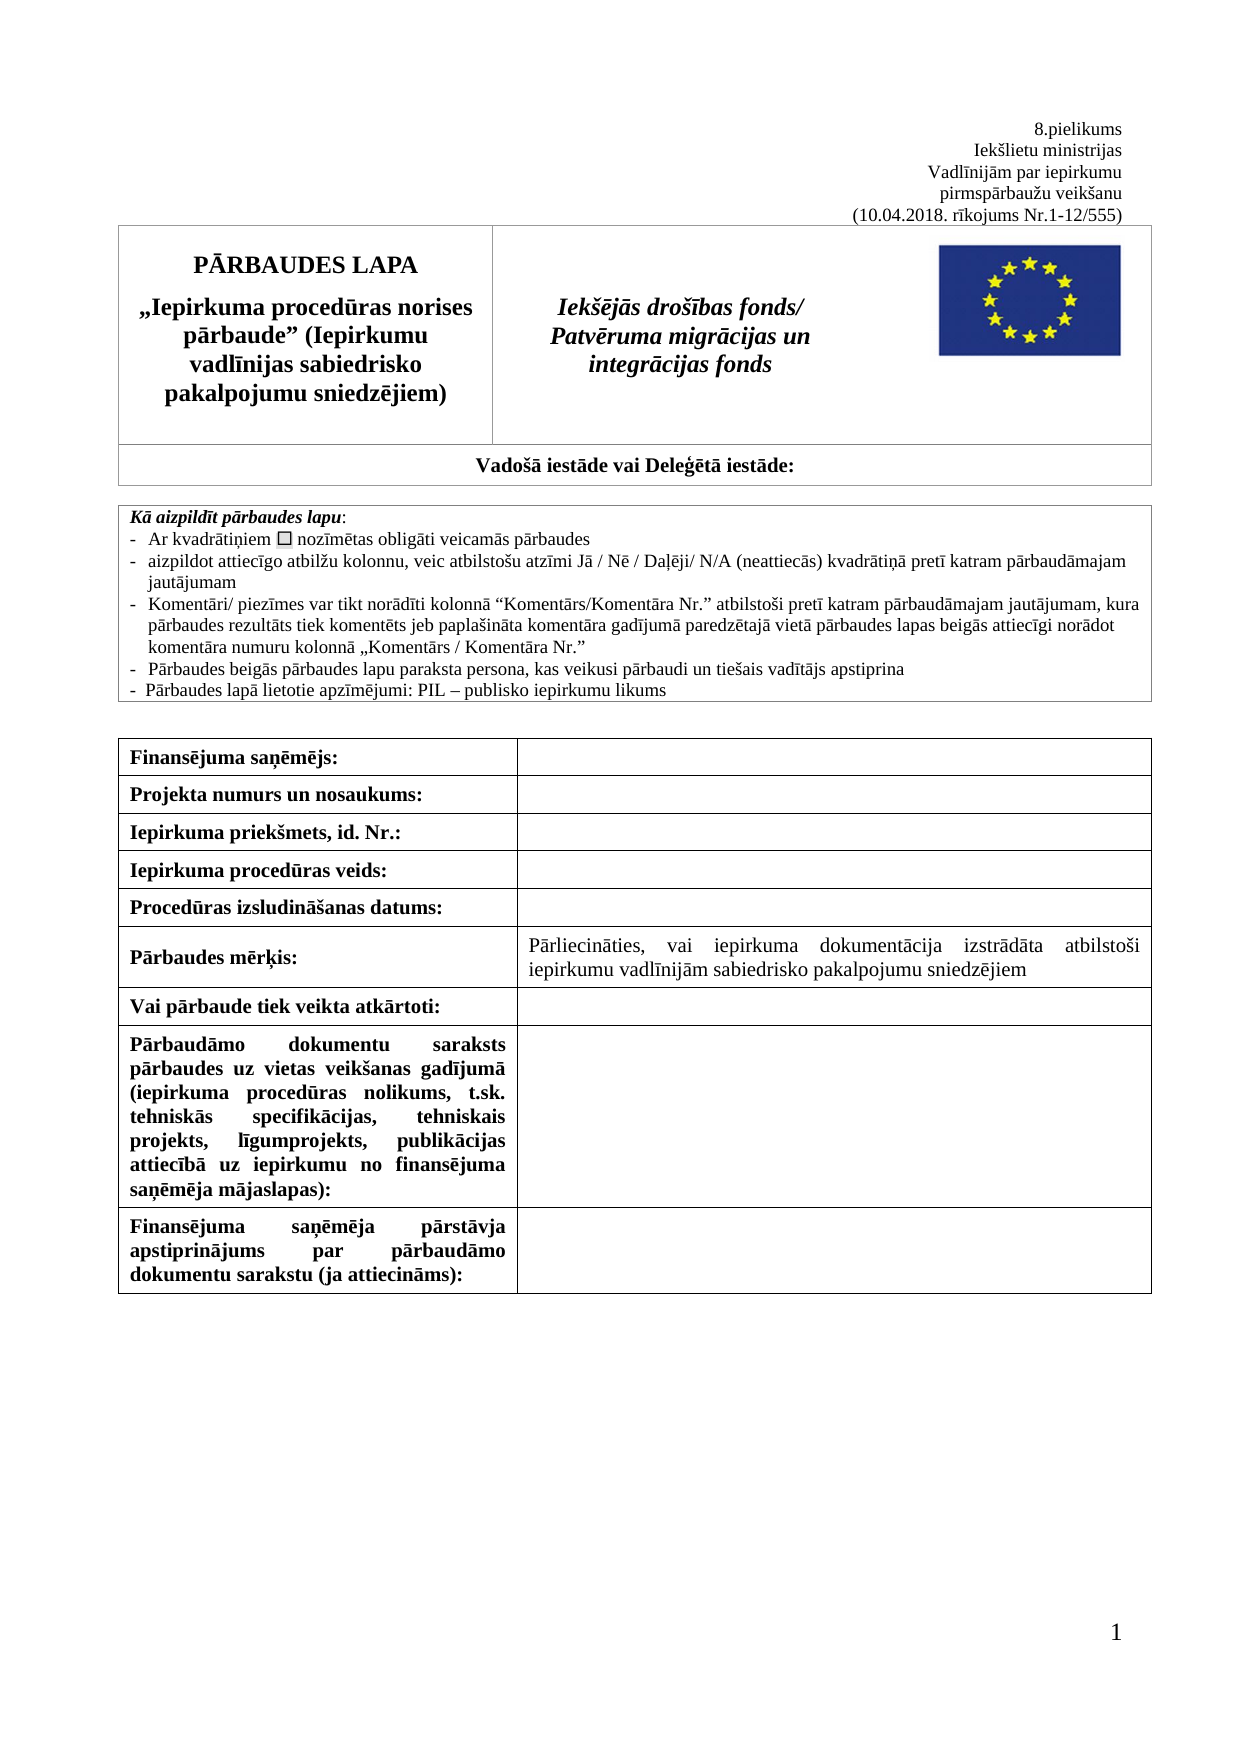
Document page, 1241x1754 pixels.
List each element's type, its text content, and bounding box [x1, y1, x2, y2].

table_cell [518, 988, 1151, 1025]
table_header Finansējuma saņēmējs: [119, 739, 517, 775]
table_header [518, 739, 1151, 775]
table_cell Iepirkuma procedūras veids: [119, 851, 517, 888]
table_header Iekšējās drošības fonds/ Patvēruma migrācijas un integrācijas fonds [493, 226, 868, 444]
table_cell Iepirkuma priekšmets, id. Nr.: [119, 814, 517, 850]
text Vadlīnijām par iepirkumu [118, 161, 1122, 182]
table_cell [518, 776, 1151, 813]
table_header [868, 226, 1151, 444]
table_header Kā aizpildīt pārbaudes lapu: - Ar kvadrātiņiem nozīmētas obligāti veicamās pārbaudes - aizpildot attiecīgo atbilžu kolonnu, veic atbilstošu atzīmi Jā / Nē / Daļēji/ N/A (neattiecās) kvadrātiņā pretī katram pārbaudāmajam jautājumam - Komentāri/ piezīmes var tikt norādīti kolonnā “Komentārs/Komentāra Nr.” atbilstoši pretī katram pārbaudāmajam jautājumam, kura pārbaudes rezultāts tiek komentēts jeb paplašināta komentāra gadījumā paredzētajā vietā pārbaudes lapas beigās attiecīgi norādot komentāra numuru kolonnā „Komentārs / Komentāra Nr.” - Pārbaudes beigās pārbaudes lapu paraksta persona, kas veikusi pārbaudi un tiešais vadītājs apstiprina - Pārbaudes lapā lietotie apzīmējumi: PIL – publisko iepirkumu likums [119, 506, 1151, 701]
table_cell [518, 851, 1151, 888]
table_cell Pārbaudāmo dokumentu saraksts pārbaudes uz vietas veikšanas gadījumā (iepirkuma procedūras nolikums, t.sk. tehniskās specifikācijas, tehniskais projekts, līgumprojekts, publikācijas attiecībā uz iepirkumu no finansējuma saņēmēja mājaslapas): [119, 1026, 517, 1207]
table_cell [518, 1208, 1151, 1292]
table_cell Vai pārbaude tiek veikta atkārtoti: [119, 988, 517, 1025]
table_cell [518, 889, 1151, 926]
table_cell Finansējuma saņēmēja pārstāvja apstiprinājums par pārbaudāmo dokumentu sarakstu (ja attiecināms): [119, 1208, 517, 1292]
text (10.04.2018. rīkojums Nr.1-12/555) [118, 204, 1122, 225]
text pirmspārbaužu veikšanu [118, 182, 1122, 204]
table_header PĀRBAUDES LAPA „Iepirkuma procedūras norises pārbaude” (Iepirkumu vadlīnijas sabiedrisko pakalpojumu sniedzējiem) [119, 226, 492, 444]
table_cell Vadošā iestāde vai Deleģētā iestāde: [119, 445, 1151, 485]
table_cell Projekta numurs un nosaukums: [119, 776, 517, 813]
table_cell Pārbaudes mērķis: [119, 927, 517, 987]
table_cell Pārliecināties, vai iepirkuma dokumentācija izstrādāta atbilstoši iepirkumu vadlīnijām sabiedrisko pakalpojumu sniedzējiem [518, 927, 1151, 987]
text Iekšlietu ministrijas [118, 139, 1122, 161]
table_cell Procedūras izsludināšanas datums: [119, 889, 517, 926]
table_cell [518, 814, 1151, 850]
text 8.pielikums [118, 117, 1122, 139]
table_cell [518, 1026, 1151, 1207]
